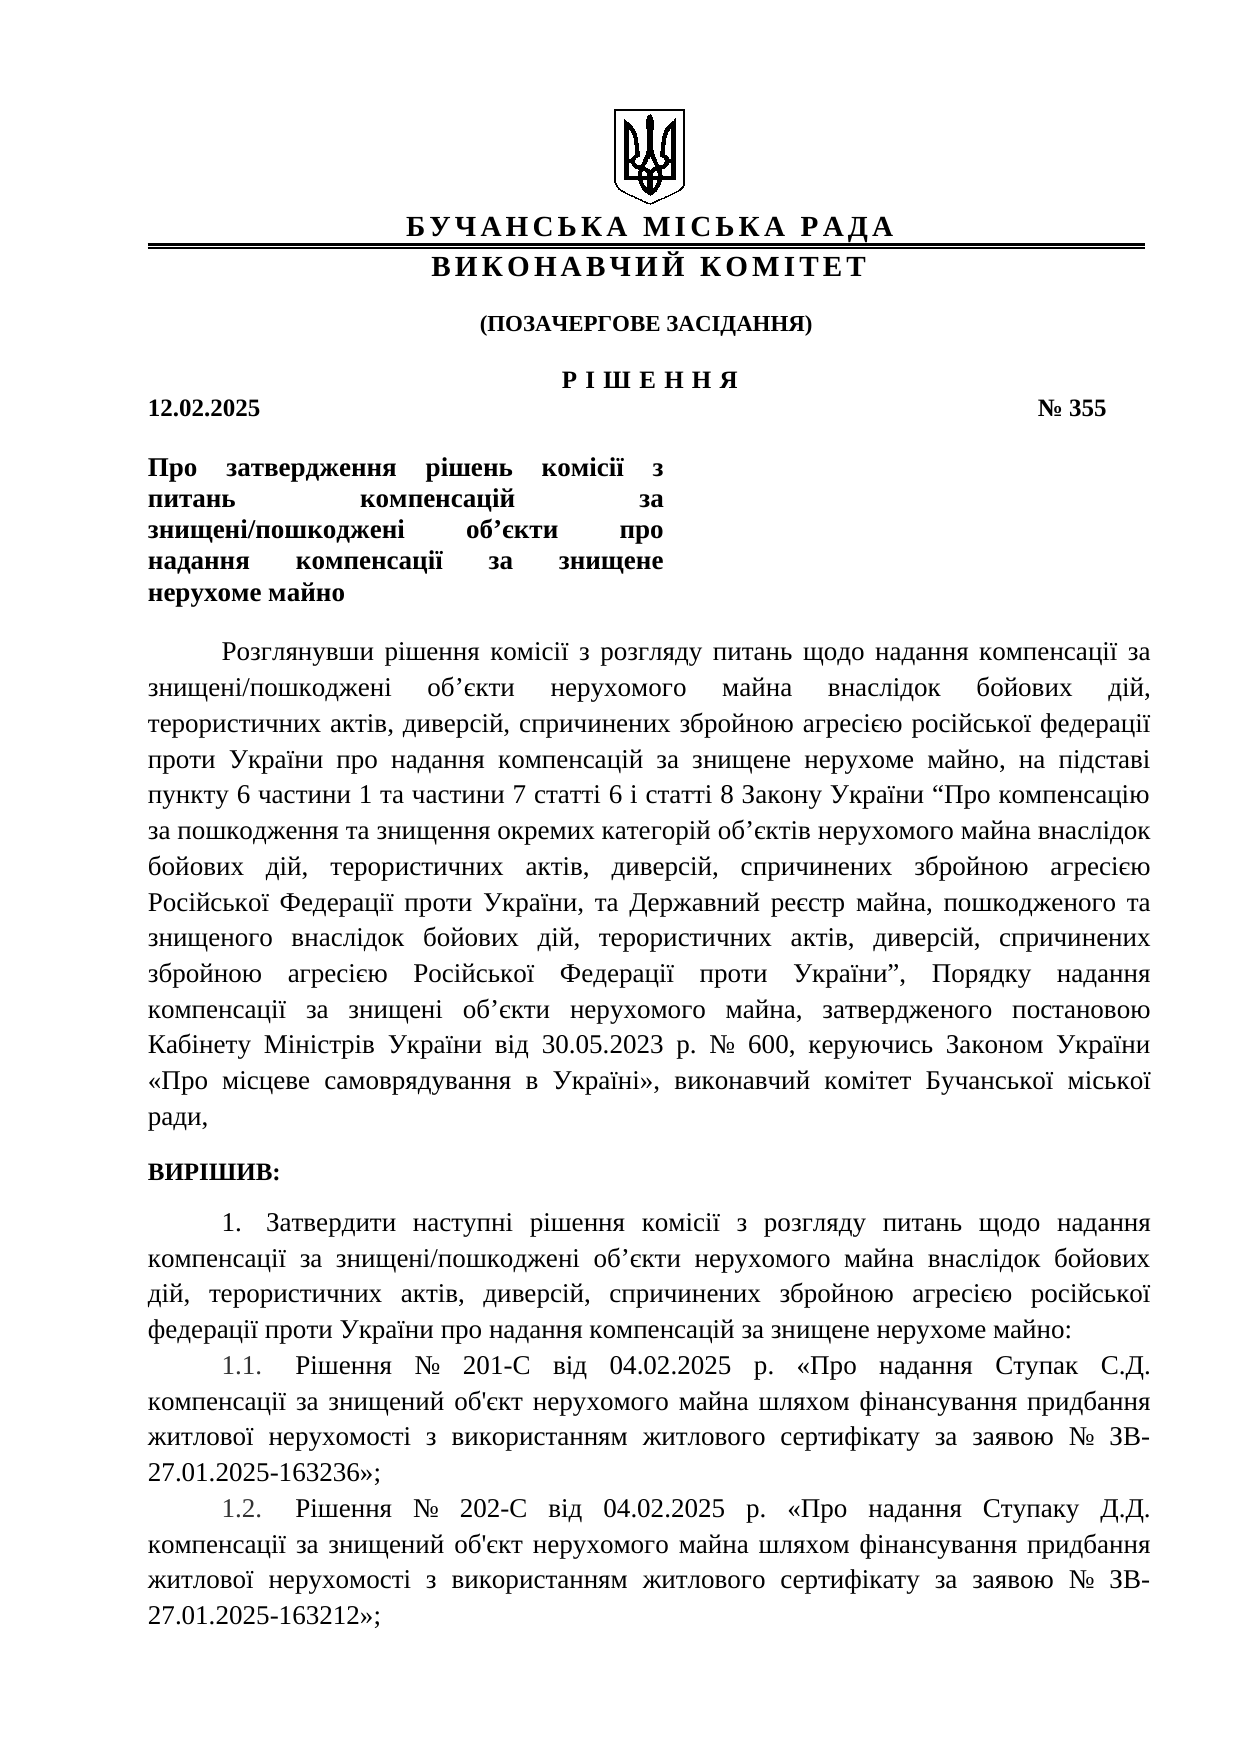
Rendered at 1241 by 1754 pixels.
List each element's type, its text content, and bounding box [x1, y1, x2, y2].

text Про затвердження рішень комісії з питань компенсацій за знищені/пошкоджені об’єкти про надання компенсації за знищене нерухоме майно [148, 451, 664, 607]
list Затвердити наступні рішення комісії з розгляду питань щодо надання компенсації за знищені/пошкоджені об’єкти нерухомого майна внаслідок бойових дій, терористичних актів, диверсій, спричинених збройною агресією російської федерації проти України про надання компенсацій за знищене нерухоме майно: [148, 1206, 1152, 1344]
text Розглянувши рішення комісії з розгляду питань щодо надання компенсації за знищені/пошкоджені об’єкти нерухомого майна внаслідок бойових дій, терористичних актів, диверсій, спричинених збройною агресією російської федерації проти України про надання компенсацій за знищене нерухоме майно, на підставі пункту 6 частини 1 та частини 7 статті 6 і статті 8 Закону України “Про компенсацію за пошкодження та знищення окремих категорій об’єктів нерухомого майна внаслідок бойових дій, терористичних актів, диверсій, спричинених збройною агресією Російської Федерації проти України, та Державний реєстр майна, пошкодженого та знищеного внаслідок бойових дій, терористичних актів, диверсій, спричинених збройною агресією Російської Федерації проти України”, Порядку надання компенсації за знищені об’єкти нерухомого майна, затвердженого постановою Кабінету Міністрів України від 30.05.2023 р. № 600, керуючись Законом України «Про місцеве самоврядування в Україні», виконавчий комітет Бучанської міської ради, [148, 636, 1152, 1131]
text БУЧАНСЬКА МІСЬКА РАДА [148, 209, 1152, 243]
text 12.02.2025 № 355 [148, 393, 1152, 422]
list Рішення № 201-С від 04.02.2025 р. «Про надання Ступак С.Д. компенсації за знищений об'єкт нерухомого майна шляхом фінансування придбання житлової нерухомості з використанням житлового сертифікату за заявою № ЗВ-27.01.2025-163236»; [148, 1349, 1152, 1487]
list Рішення № 202-С від 04.02.2025 р. «Про надання Ступаку Д.Д. компенсації за знищений об'єкт нерухомого майна шляхом фінансування придбання житлової нерухомості з використанням житлового сертифікату за заявою № ЗВ-27.01.2025-163212»; [148, 1492, 1152, 1630]
text ВИРІШИВ: [148, 1157, 1152, 1185]
text РІШЕННЯ [148, 365, 1152, 393]
table_header ВИКОНАВЧИЙ КОМІТЕТ (ПОЗАЧЕРГОВЕ ЗАСІДАННЯ) [148, 249, 1144, 365]
